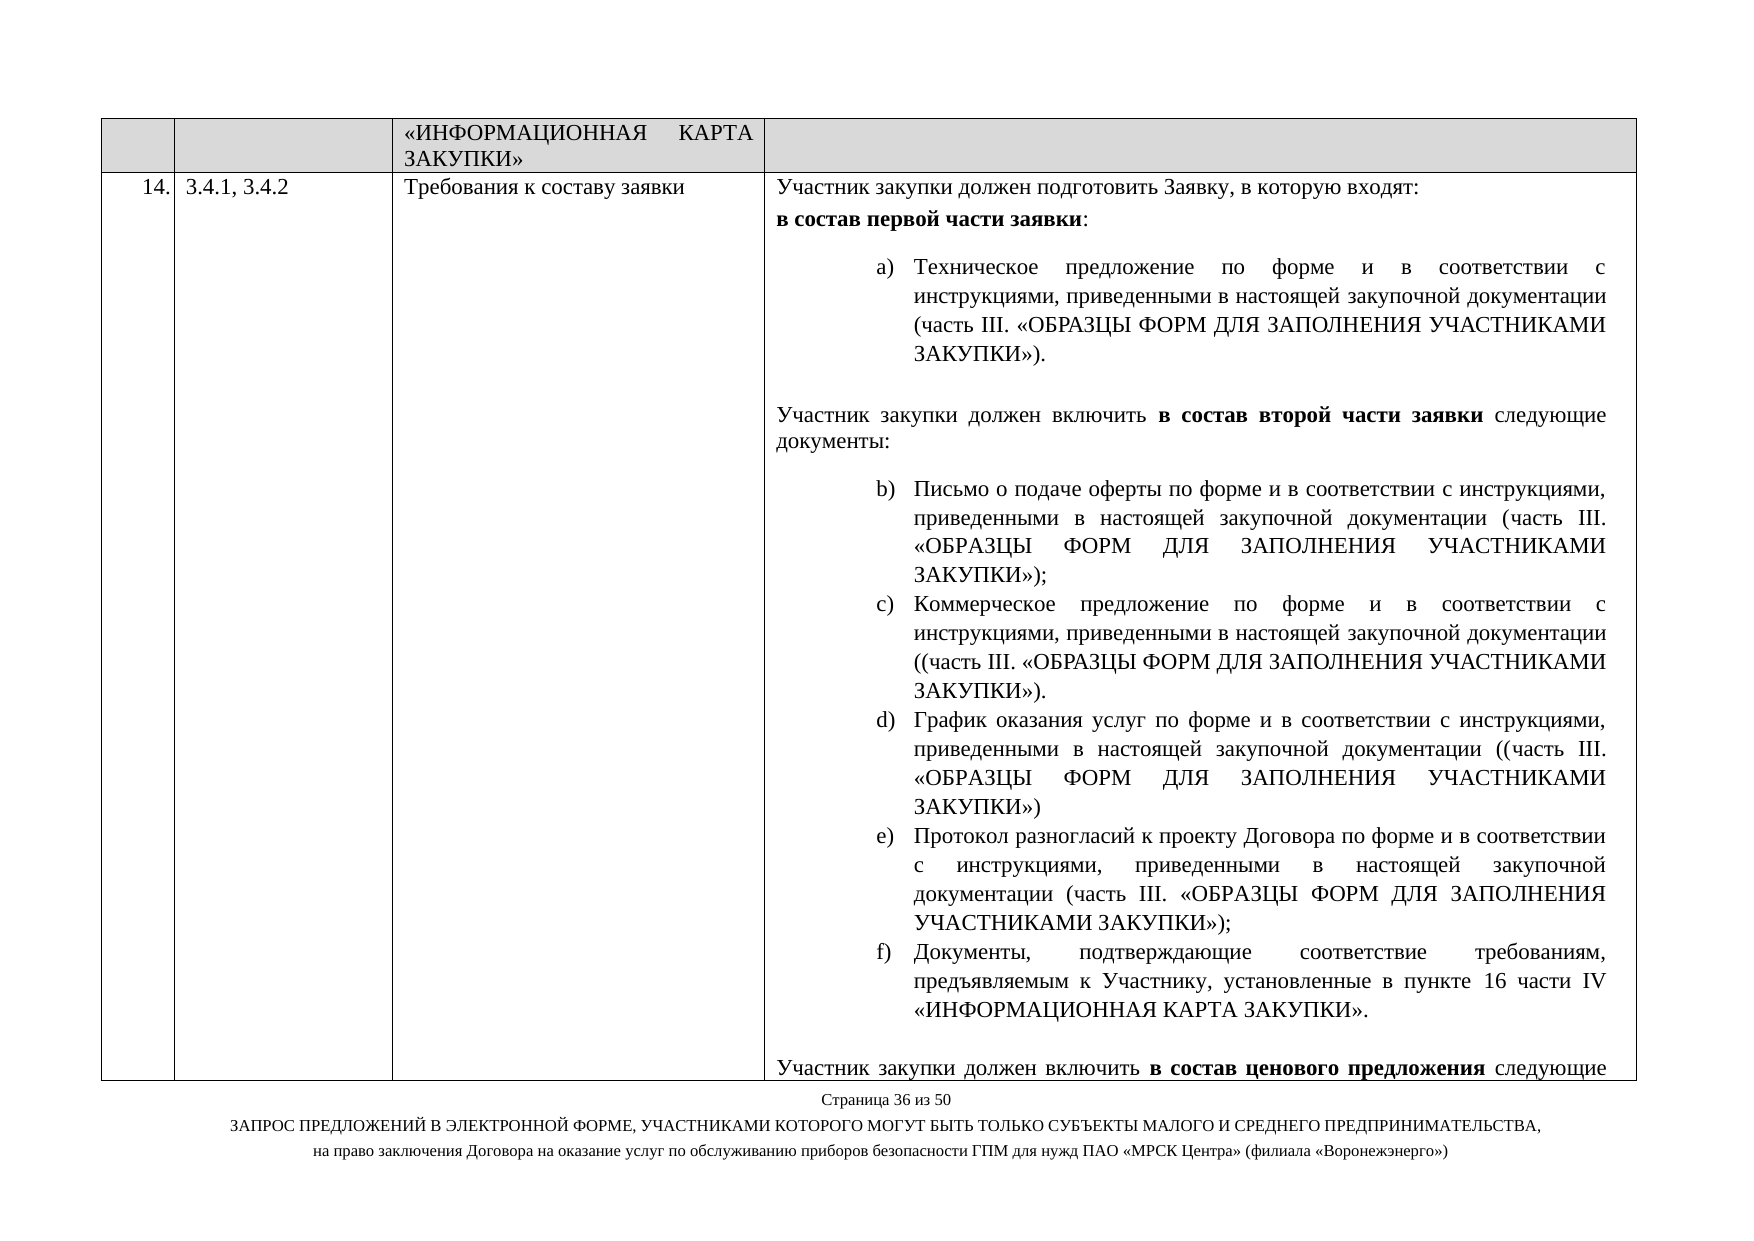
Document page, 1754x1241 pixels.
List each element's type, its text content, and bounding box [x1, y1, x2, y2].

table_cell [393, 119, 764, 172]
table_cell 3.4.1, 3.4.2 [175, 173, 392, 1080]
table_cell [765, 119, 1636, 172]
table_cell 1.6.3 [175, 119, 392, 172]
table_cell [765, 173, 1636, 1080]
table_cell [393, 173, 764, 1080]
table_cell [102, 119, 174, 172]
table_cell [102, 173, 174, 1080]
